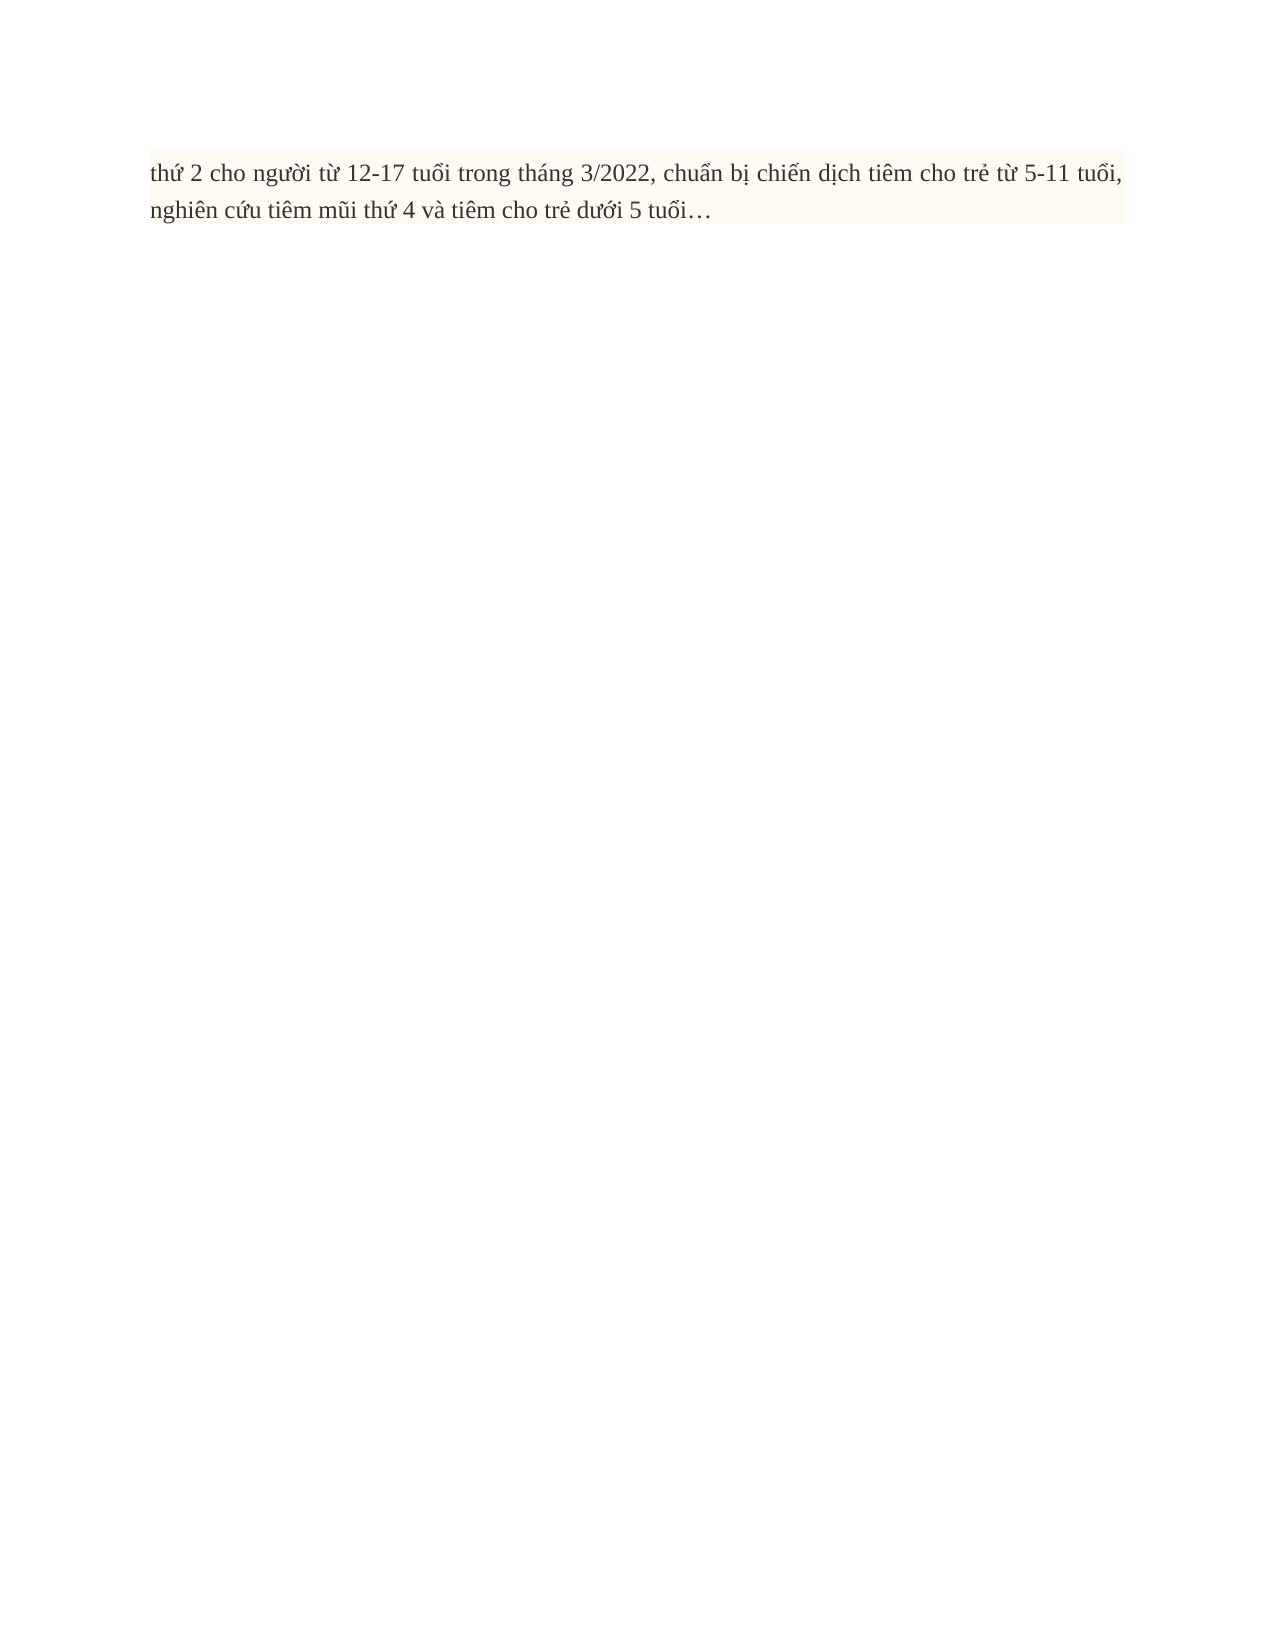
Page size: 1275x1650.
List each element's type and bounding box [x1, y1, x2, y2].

text [150, 150, 1125, 224]
